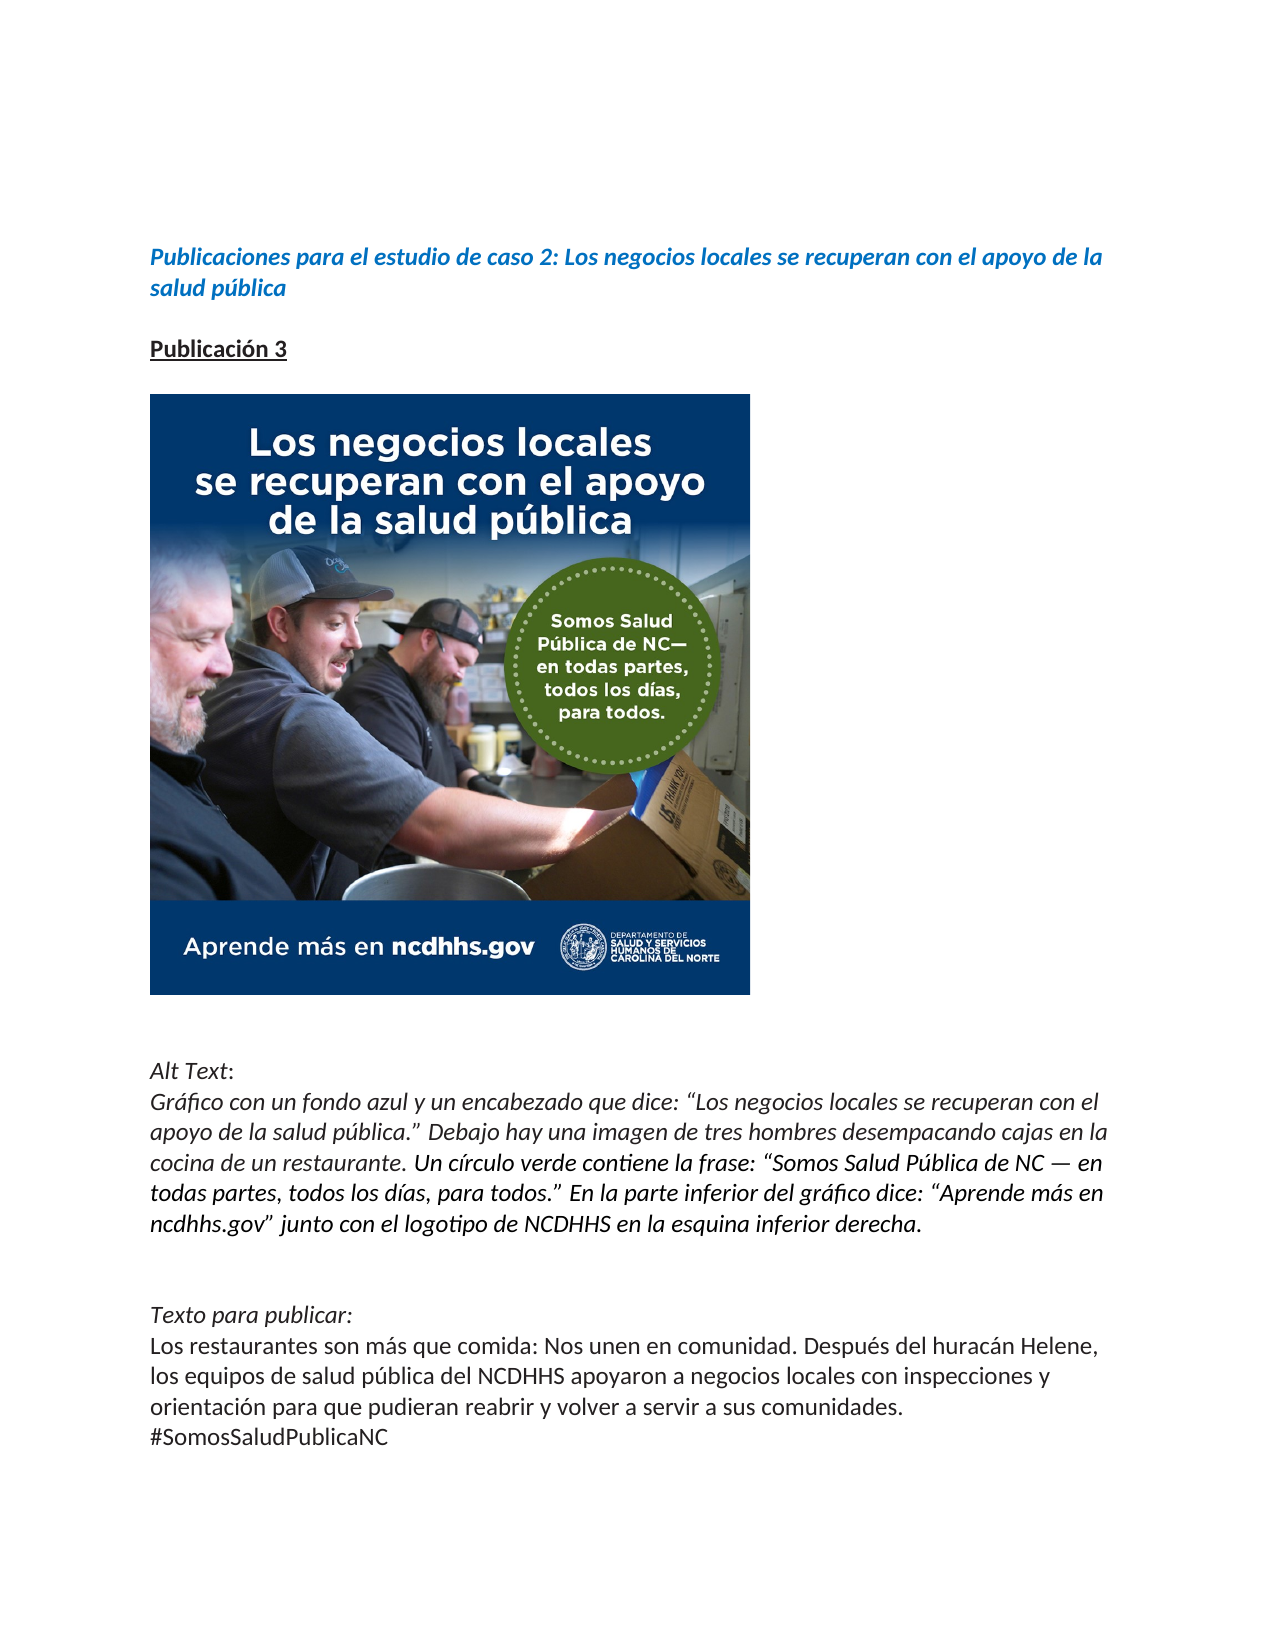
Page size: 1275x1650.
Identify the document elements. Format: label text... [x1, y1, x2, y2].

text Los restaurantes son más que comida: Nos unen en comunidad. Después del huracán Helene, los equipos de salud pública del NCDHHS apoyaron a negocios locales con inspecciones y orientación para que pudieran reabrir y volver a servir a sus comunidades. #SomosSaludPublicaNC [150, 1330, 1125, 1452]
text Gráfico con un fondo azul y un encabezado que dice: “Los negocios locales se recuperan con el apoyo de la salud pública.” Debajo hay una imagen de tres hombres desempacando cajas en la cocina de un restaurante. Un círculo verde contiene la frase: “Somos Salud Pública de NC — en todas partes, todos los días, para todos.” En la parte inferior del gráfico dice: “Aprende más en ncdhhs.gov” junto con el logotipo de NCDHHS en la esquina inferior derecha. [150, 1086, 1125, 1238]
picture [150, 394, 750, 995]
text Alt Text: [150, 1055, 1125, 1086]
text Publicación 3 [150, 333, 1125, 364]
text Texto para publicar: [150, 1299, 1125, 1330]
text Publicaciones para el estudio de caso 2: Los negocios locales se recuperan con el apoyo de la salud pública [150, 242, 1125, 303]
